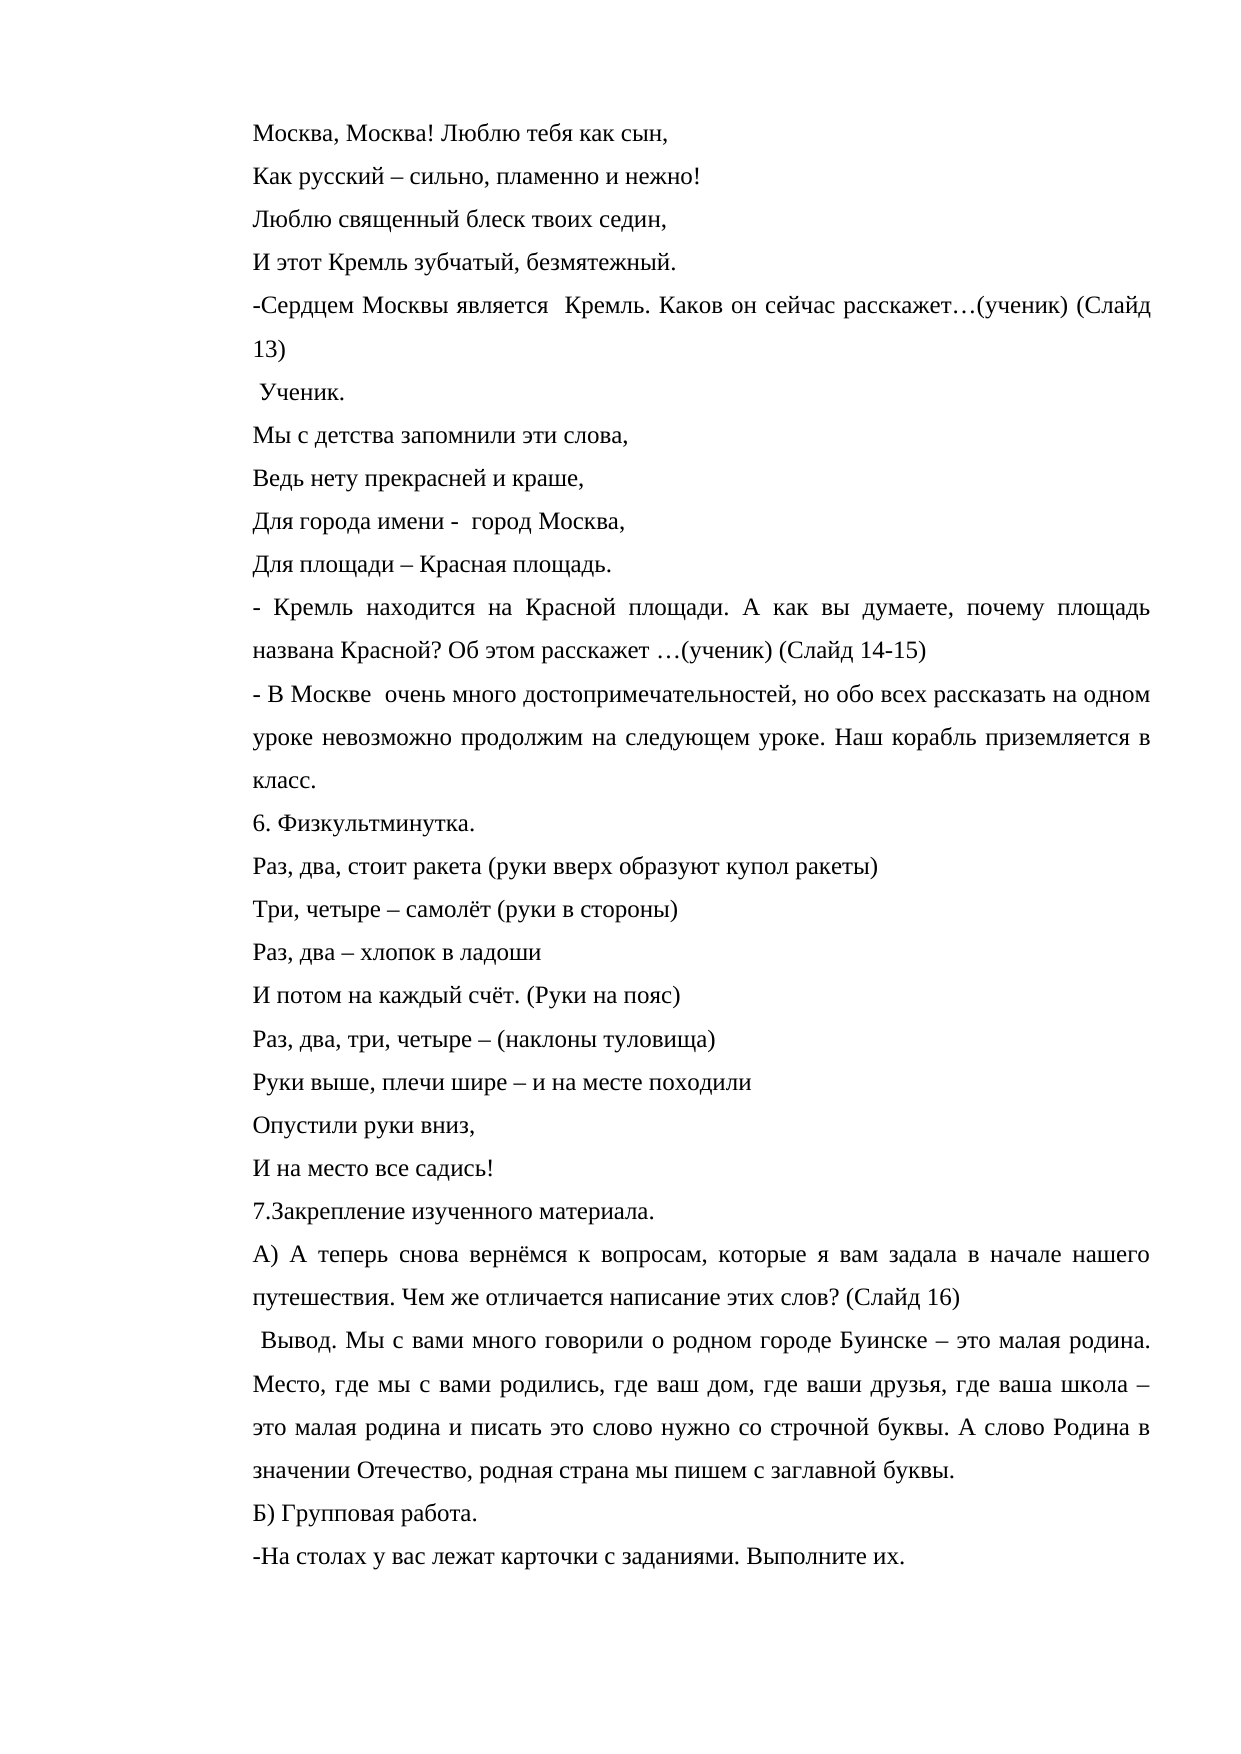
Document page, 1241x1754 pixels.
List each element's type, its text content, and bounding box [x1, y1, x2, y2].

list Ведь нету прекрасней и краше, [252, 463, 1152, 492]
list Опустили руки вниз, [252, 1110, 1152, 1139]
list Руки выше, плечи шире – и на месте походили [252, 1067, 1152, 1096]
list Москва, Москва! Люблю тебя как сын, [252, 118, 1152, 147]
list - В Москве очень много достопримечательностей, но обо всех рассказать на одном уроке невозможно продолжим на следующем уроке. Наш корабль приземляется в класс. [252, 679, 1152, 794]
list И на место все садись! [252, 1153, 1152, 1182]
list Для города имени - город Москва, [252, 506, 1152, 535]
list Раз, два, стоит ракета (руки вверх образуют купол ракеты) [252, 851, 1152, 880]
list Раз, два, три, четыре – (наклоны туловища) [252, 1024, 1152, 1052]
list Для площади – Красная площадь. [252, 549, 1152, 578]
list 6. Физкультминутка. [252, 808, 1152, 837]
list Люблю священный блеск твоих седин, [252, 204, 1152, 233]
list Три, четыре – самолёт (руки в стороны) [252, 894, 1152, 923]
list Б) Групповая работа. [252, 1498, 1152, 1527]
list Вывод. Мы с вами много говорили о родном городе Буинске – это малая родина. Место, где мы с вами родились, где ваш дом, где ваши друзья, где ваша школа – это малая родина и писать это слово нужно со строчной буквы. А слово Родина в значении Отечество, родная страна мы пишем с заглавной буквы. [252, 1326, 1152, 1484]
list 7.Закрепление изученного материала. [252, 1196, 1152, 1225]
list - Кремль находится на Красной площади. А как вы думаете, почему площадь названа Красной? Об этом расскажет …(ученик) (Слайд 14-15) [252, 592, 1152, 664]
list Как русский – сильно, пламенно и нежно! [252, 161, 1152, 190]
list -Сердцем Москвы является Кремль. Каков он сейчас расскажет…(ученик) (Слайд 13) [252, 291, 1152, 362]
list А) А теперь снова вернёмся к вопросам, которые я вам задала в начале нашего путешествия. Чем же отличается написание этих слов? (Слайд 16) [252, 1239, 1152, 1311]
list Мы с детства запомнили эти слова, [252, 420, 1152, 449]
list Раз, два – хлопок в ладоши [252, 937, 1152, 966]
list И этот Кремль зубчатый, безмятежный. [252, 247, 1152, 276]
list И потом на каждый счёт. (Руки на пояс) [252, 981, 1152, 1009]
list -На столах у вас лежат карточки с заданиями. Выполните их. [252, 1541, 1152, 1570]
list Ученик. [252, 377, 1152, 406]
